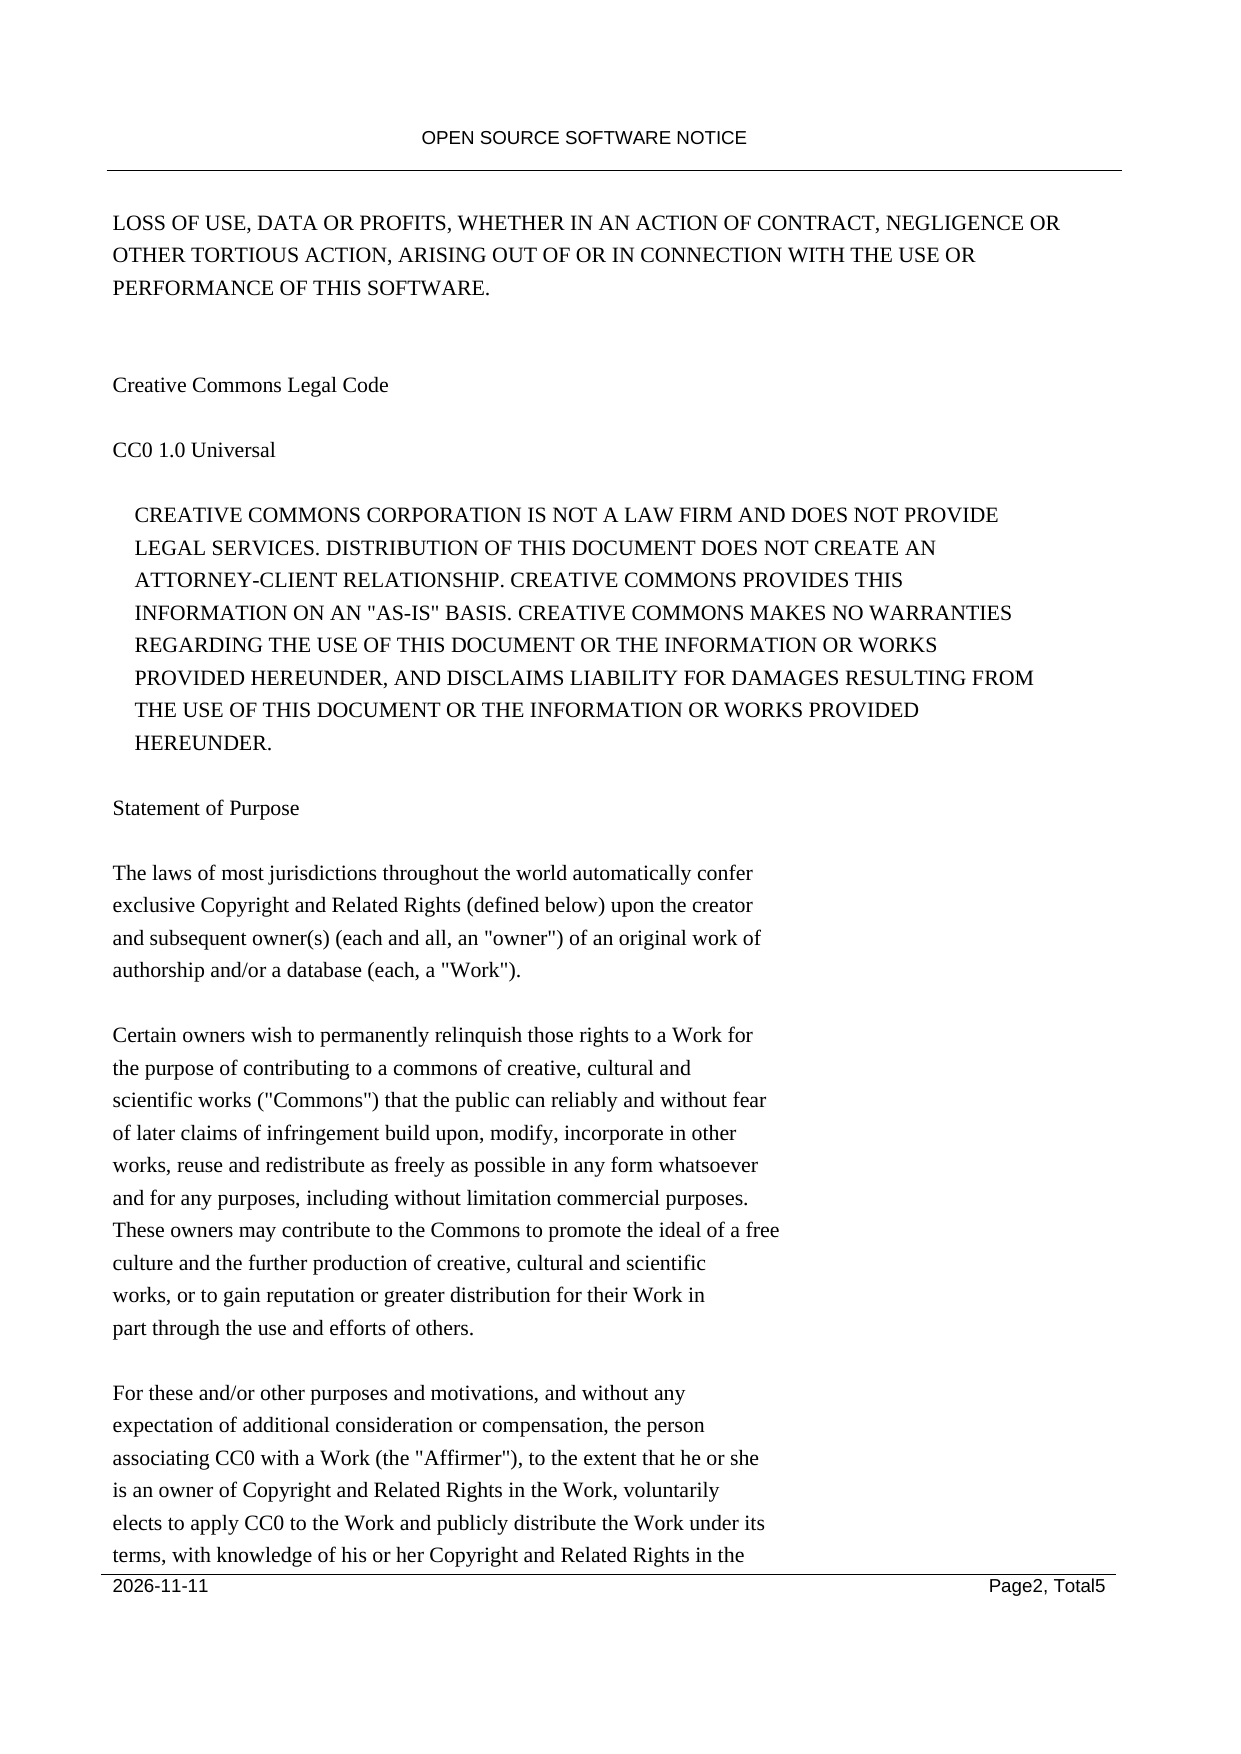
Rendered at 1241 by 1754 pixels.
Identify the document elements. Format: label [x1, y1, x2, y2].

text [112, 206, 1128, 1571]
